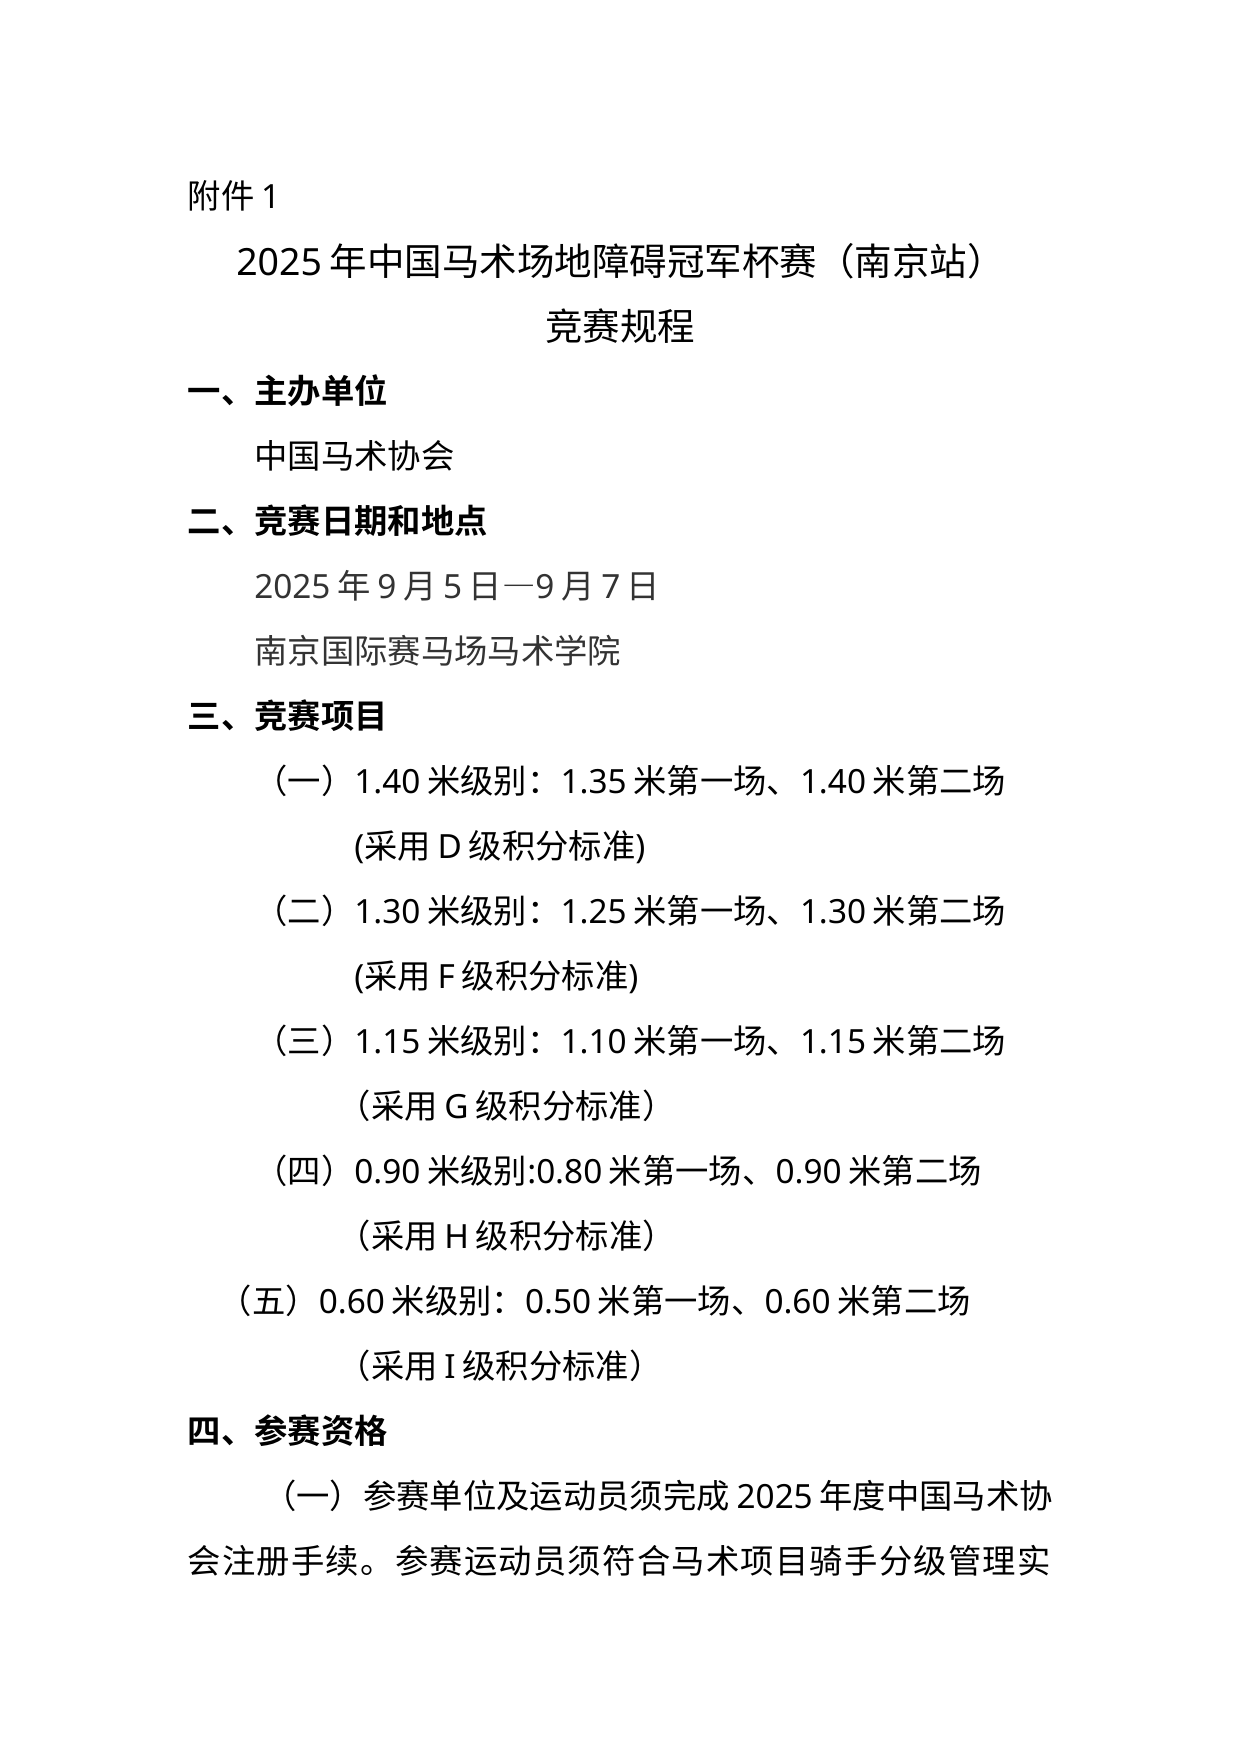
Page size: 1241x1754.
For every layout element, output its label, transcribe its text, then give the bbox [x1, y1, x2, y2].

text （一）1.40米级别：1.35米第一场、1.40米第二场 [187, 747, 1053, 812]
text 四、参赛资格 [187, 1397, 1053, 1462]
text （四）0.90米级别:0.80米第一场、0.90米第二场 [187, 1137, 1053, 1202]
text 二、竞赛日期和地点 [187, 487, 1053, 552]
text 一、主办单位 [187, 357, 1053, 422]
text 2025年9月5日—9月7日 [187, 552, 1053, 617]
text 三、竞赛项目 [187, 682, 1053, 747]
text (采用D级积分标准) [187, 812, 1053, 877]
text （采用I级积分标准） [187, 1332, 1053, 1397]
text （二）1.30米级别：1.25米第一场、1.30米第二场 [187, 877, 1053, 942]
text 南京国际赛马场马术学院 [187, 617, 1053, 682]
text （采用G级积分标准） [187, 1072, 1053, 1137]
text （三）1.15米级别：1.10米第一场、1.15米第二场 [187, 1007, 1053, 1072]
text （五）0.60米级别：0.50米第一场、0.60米第二场 [187, 1267, 1053, 1332]
text 附件1 [187, 162, 1053, 227]
text 竞赛规程 [187, 292, 1053, 357]
text 2025年中国马术场地障碍冠军杯赛（南京站） [187, 227, 1053, 292]
text (采用F级积分标准) [187, 942, 1053, 1007]
text （采用H级积分标准） [187, 1202, 1053, 1267]
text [187, 1462, 1053, 1592]
text 中国马术协会 [187, 422, 1053, 487]
